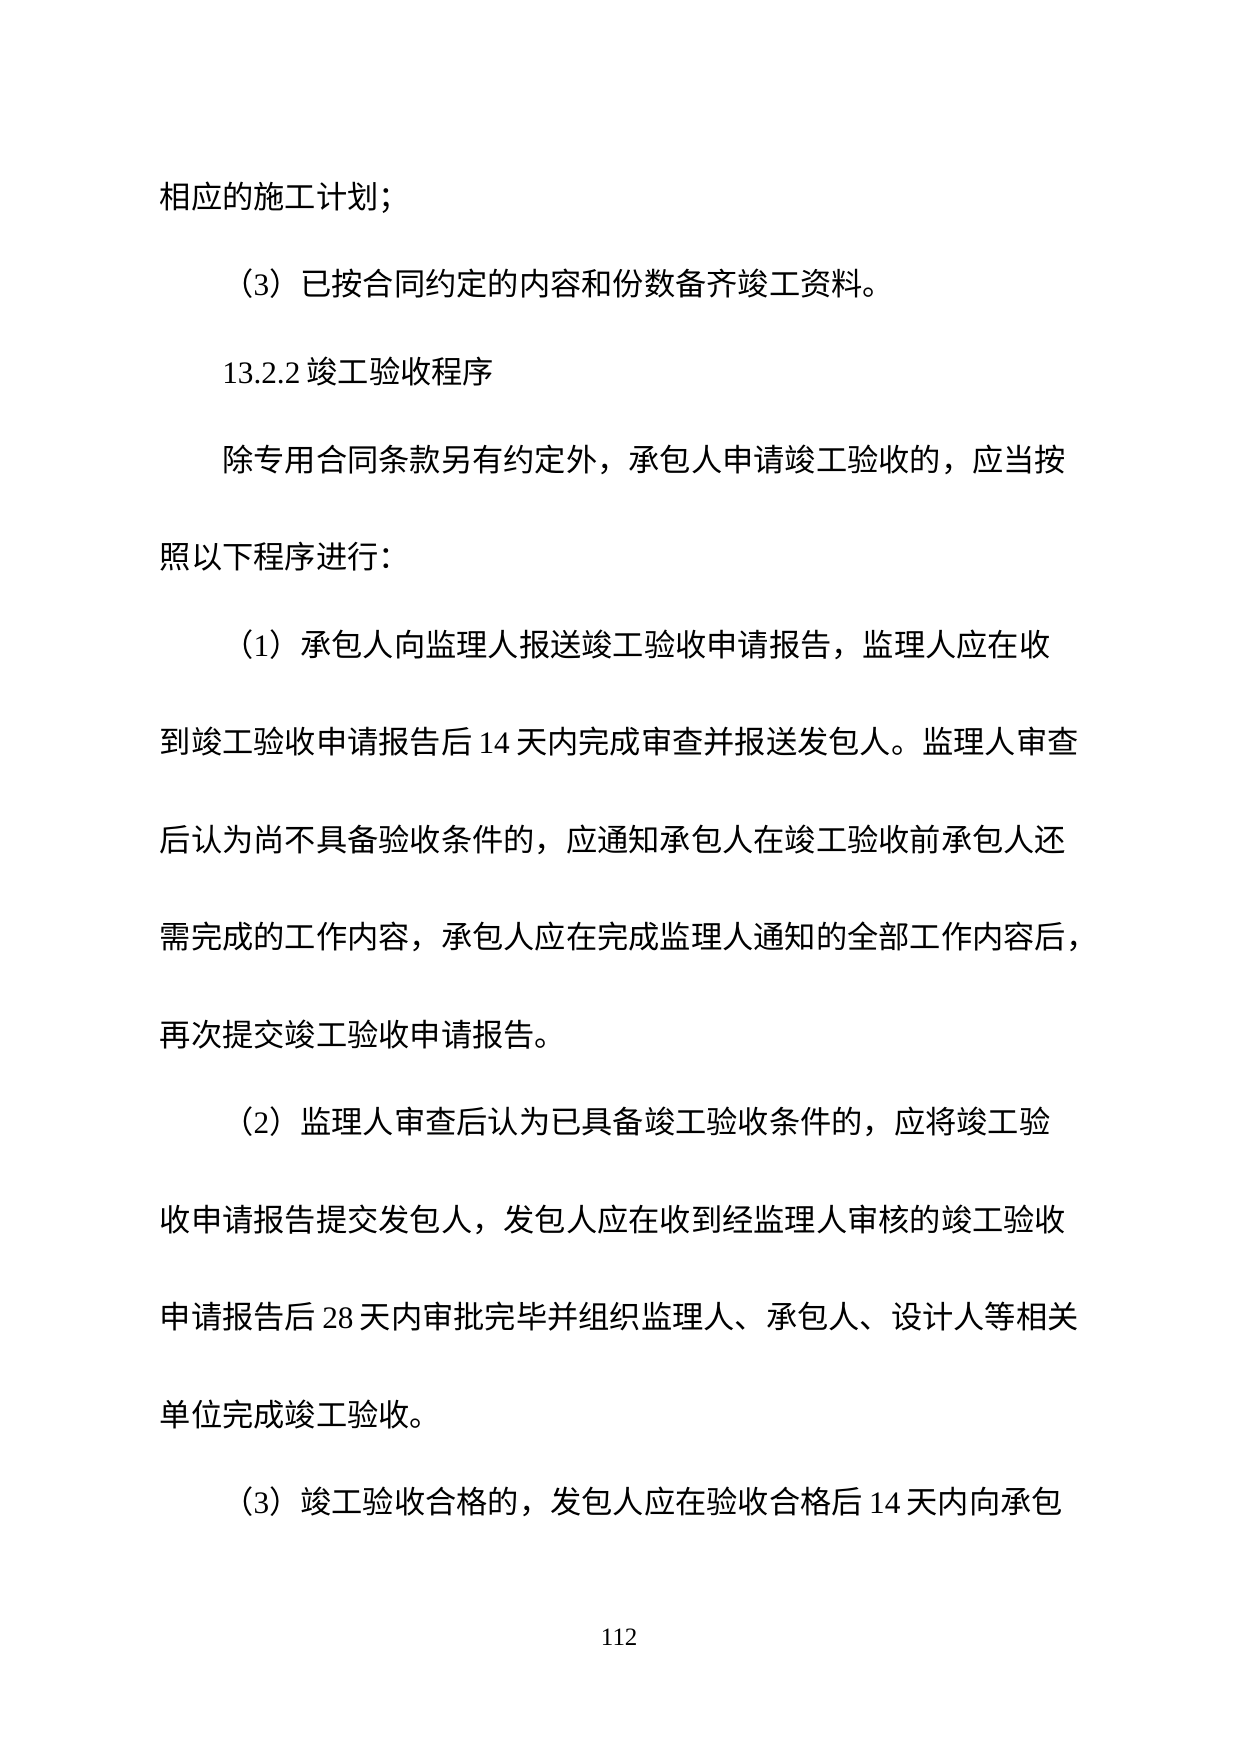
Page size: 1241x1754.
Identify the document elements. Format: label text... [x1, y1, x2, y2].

text 13.2.2竣工验收程序 [159, 337, 1078, 402]
text （1）承包人向监理人报送竣工验收申请报告，监理人应在收到竣工验收申请报告后14天内完成审查并报送发包人。监理人审查后认为尚不具备验收条件的，应通知承包人在竣工验收前承包人还需完成的工作内容，承包人应在完成监理人通知的全部工作内容后，再次提交竣工验收申请报告。 [159, 610, 1078, 1065]
text （3）已按合同约定的内容和份数备齐竣工资料。 [159, 249, 1078, 314]
text （2）监理人审查后认为已具备竣工验收条件的，应将竣工验收申请报告提交发包人，发包人应在收到经监理人审核的竣工验收申请报告后28天内审批完毕并组织监理人、承包人、设计人等相关单位完成竣工验收。 [159, 1087, 1078, 1445]
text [159, 162, 1078, 227]
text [159, 1468, 1078, 1533]
text 除专用合同条款另有约定外，承包人申请竣工验收的，应当按照以下程序进行： [159, 425, 1078, 587]
